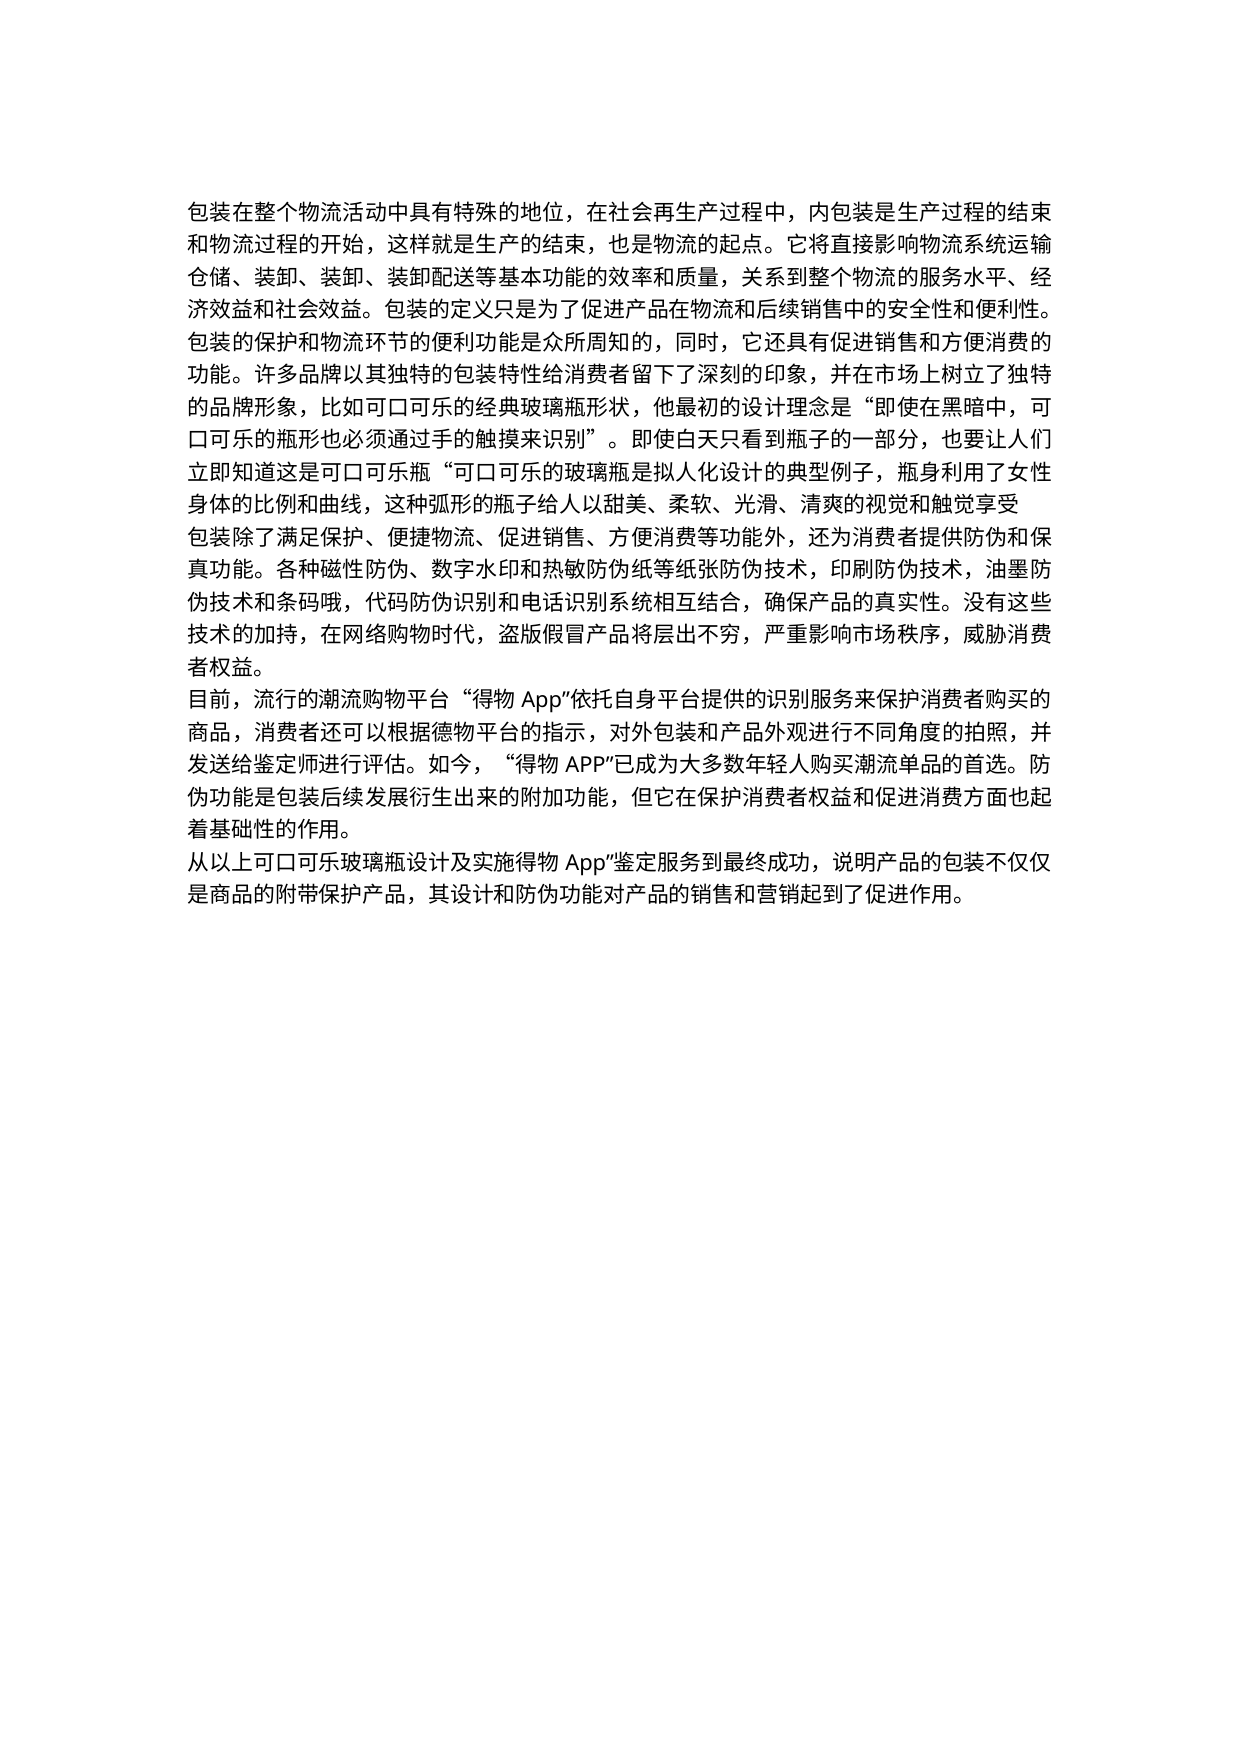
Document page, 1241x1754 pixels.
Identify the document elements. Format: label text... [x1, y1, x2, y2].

text 目前，流行的潮流购物平台“得物App”依托自身平台提供的识别服务来保护消费者购买的商品，消费者还可以根据德物平台的指示，对外包装和产品外观进行不同角度的拍照，并发送给鉴定师进行评估。如今，“得物APP”已成为大多数年轻人购买潮流单品的首选。防伪功能是包装后续发展衍生出来的附加功能，但它在保护消费者权益和促进消费方面也起着基础性的作用。 [187, 682, 1053, 844]
text 包装的保护和物流环节的便利功能是众所周知的，同时，它还具有促进销售和方便消费的功能。许多品牌以其独特的包装特性给消费者留下了深刻的印象，并在市场上树立了独特的品牌形象，比如可口可乐的经典玻璃瓶形状，他最初的设计理念是“即使在黑暗中，可口可乐的瓶形也必须通过手的触摸来识别”。即使白天只看到瓶子的一部分，也要让人们立即知道这是可口可乐瓶“可口可乐的玻璃瓶是拟人化设计的典型例子，瓶身利用了女性身体的比例和曲线，这种弧形的瓶子给人以甜美、柔软、光滑、清爽的视觉和触觉享受 [187, 324, 1053, 519]
text 包装除了满足保护、便捷物流、促进销售、方便消费等功能外，还为消费者提供防伪和保真功能。各种磁性防伪、数字水印和热敏防伪纸等纸张防伪技术，印刷防伪技术，油墨防伪技术和条码哦，代码防伪识别和电话识别系统相互结合，确保产品的真实性。没有这些技术的加持，在网络购物时代，盗版假冒产品将层出不穷，严重影响市场秩序，威胁消费者权益。 [187, 519, 1053, 682]
text 包装在整个物流活动中具有特殊的地位，在社会再生产过程中，内包装是生产过程的结束和物流过程的开始，这样就是生产的结束，也是物流的起点。它将直接影响物流系统运输、仓储、装卸、装卸、装卸配送等基本功能的效率和质量，关系到整个物流的服务水平、经济效益和社会效益。包装的定义只是为了促进产品在物流和后续销售中的安全性和便利性。 [187, 194, 1053, 324]
text 从以上可口可乐玻璃瓶设计及实施得物App”鉴定服务到最终成功，说明产品的包装不仅仅是商品的附带保护产品，其设计和防伪功能对产品的销售和营销起到了促进作用。 [187, 844, 1053, 909]
